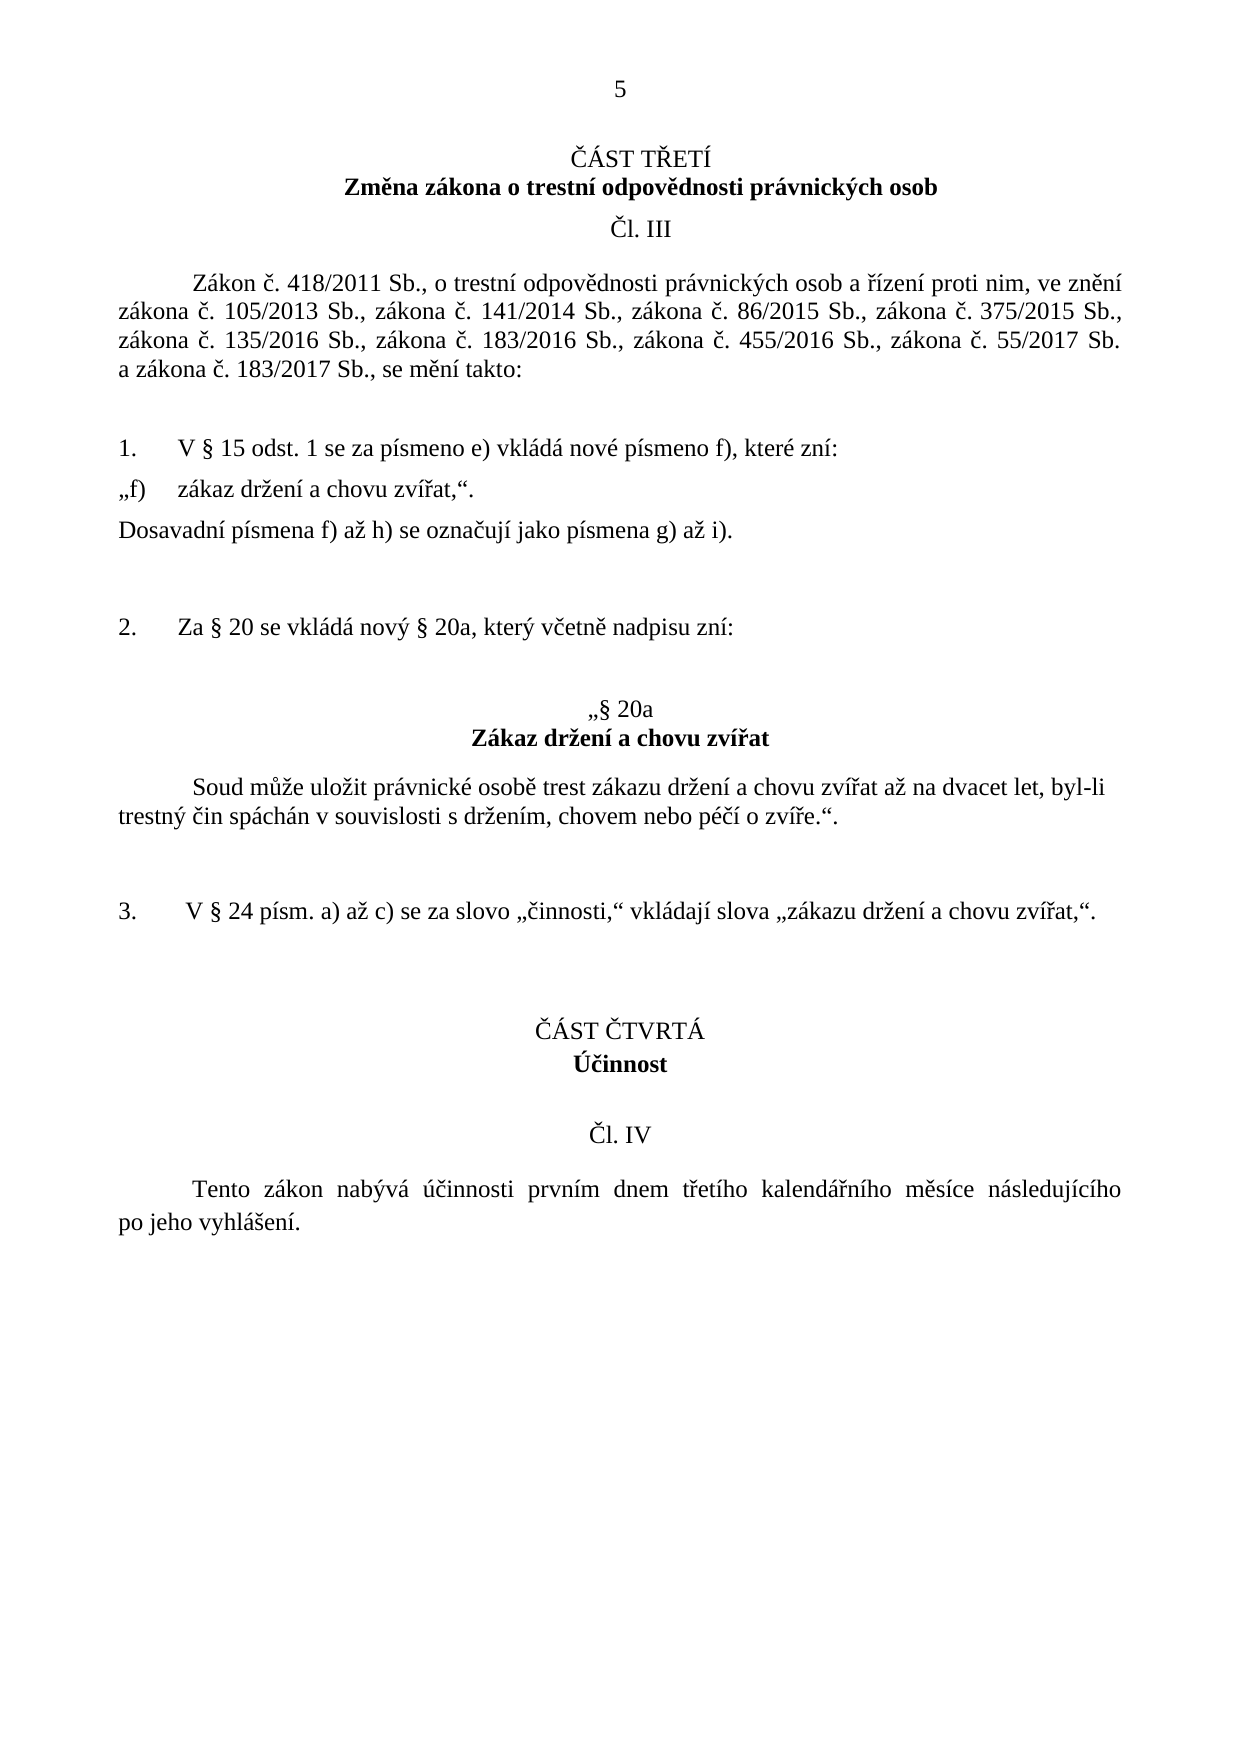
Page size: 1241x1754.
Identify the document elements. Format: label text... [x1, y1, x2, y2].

text ČÁST TŘETÍ [118, 144, 1122, 172]
text 1. V § 15 odst. 1 se za písmeno e) vkládá nové písmeno f), které zní: [118, 433, 1122, 461]
text Čl. III [118, 214, 1122, 242]
text „f) zákaz držení a chovu zvířat,“. [118, 474, 1122, 503]
text Zákon č. 418/2011 Sb., o trestní odpovědnosti právnických osob a řízení proti nim, ve znění zákona č. 105/2013 Sb., zákona č. 141/2014 Sb., zákona č. 86/2015 Sb., zákona č. 375/2015 Sb., zákona č. 135/2016 Sb., zákona č. 183/2016 Sb., zákona č. 455/2016 Sb., zákona č. 55/2017 Sb. a zákona č. 183/2017 Sb., se mění takto: [118, 268, 1122, 383]
text Změna zákona o trestní odpovědnosti právnických osob [118, 172, 1122, 201]
text Zákaz držení a chovu zvířat [118, 723, 1122, 752]
text 2. Za § 20 se vkládá nový § 20a, který včetně nadpisu zní: [118, 612, 1122, 640]
text ČÁST čtvrtá [118, 1016, 1122, 1045]
text Dosavadní písmena f) až h) se označují jako písmena g) až i). [118, 515, 1122, 544]
text Čl. IV [118, 1120, 1122, 1148]
text Účinnost [118, 1049, 1122, 1078]
text „§ 20a [118, 694, 1122, 723]
text Tento zákon nabývá účinnosti prvním dnem třetího kalendářního měsíce následujícího po jeho vyhlášení. [118, 1174, 1122, 1235]
text 3. V § 24 písm. a) až c) se za slovo „činnosti,“ vkládají slova „zákazu držení a chovu zvířat,“. [118, 896, 1122, 925]
text Soud může uložit právnické osobě trest zákazu držení a chovu zvířat až na dvacet let, byl-li trestný čin spáchán v souvislosti s držením, chovem nebo péčí o zvíře.“. [118, 772, 1122, 830]
